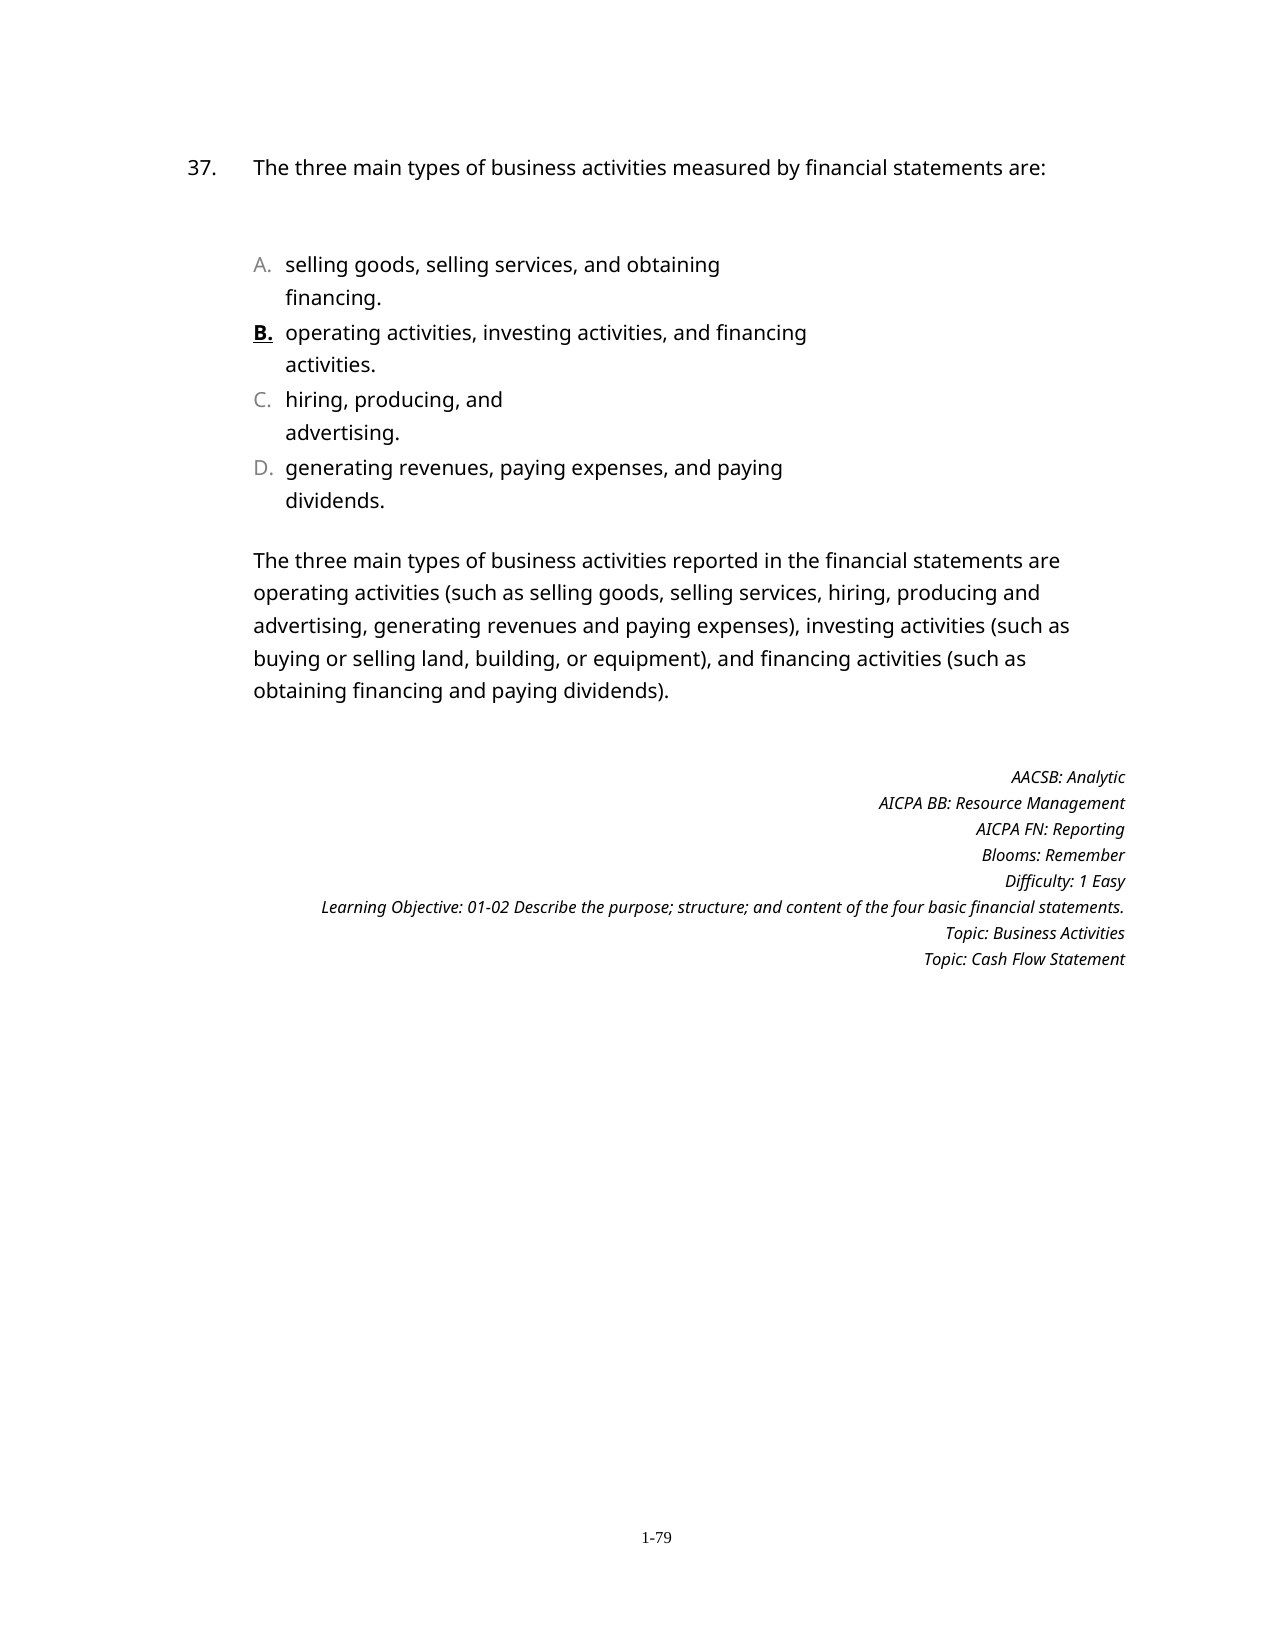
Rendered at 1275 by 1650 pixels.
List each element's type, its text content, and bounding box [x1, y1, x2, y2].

table_header 37. [188, 153, 253, 736]
table_header The three main types of business activities measured by financial statements are: The three main types of business activities reported in the financial statements are operating activities (such as selling goods, selling services, hiring, producing and advertising, generating revenues and paying expenses), investing activities (such as buying or selling land, building, or equipment), and financing activities (such as obtaining financing and paying dividends). [253, 153, 1125, 736]
table_header AACSB: Analytic AICPA BB: Resource Management AICPA FN: Reporting Blooms: Remember Difficulty: 1 Easy Learning Objective: 01-02 Describe the purpose; structure; and content of the four basic financial statements. Topic: Business Activities Topic: Cash Flow Statement [188, 766, 1125, 1007]
